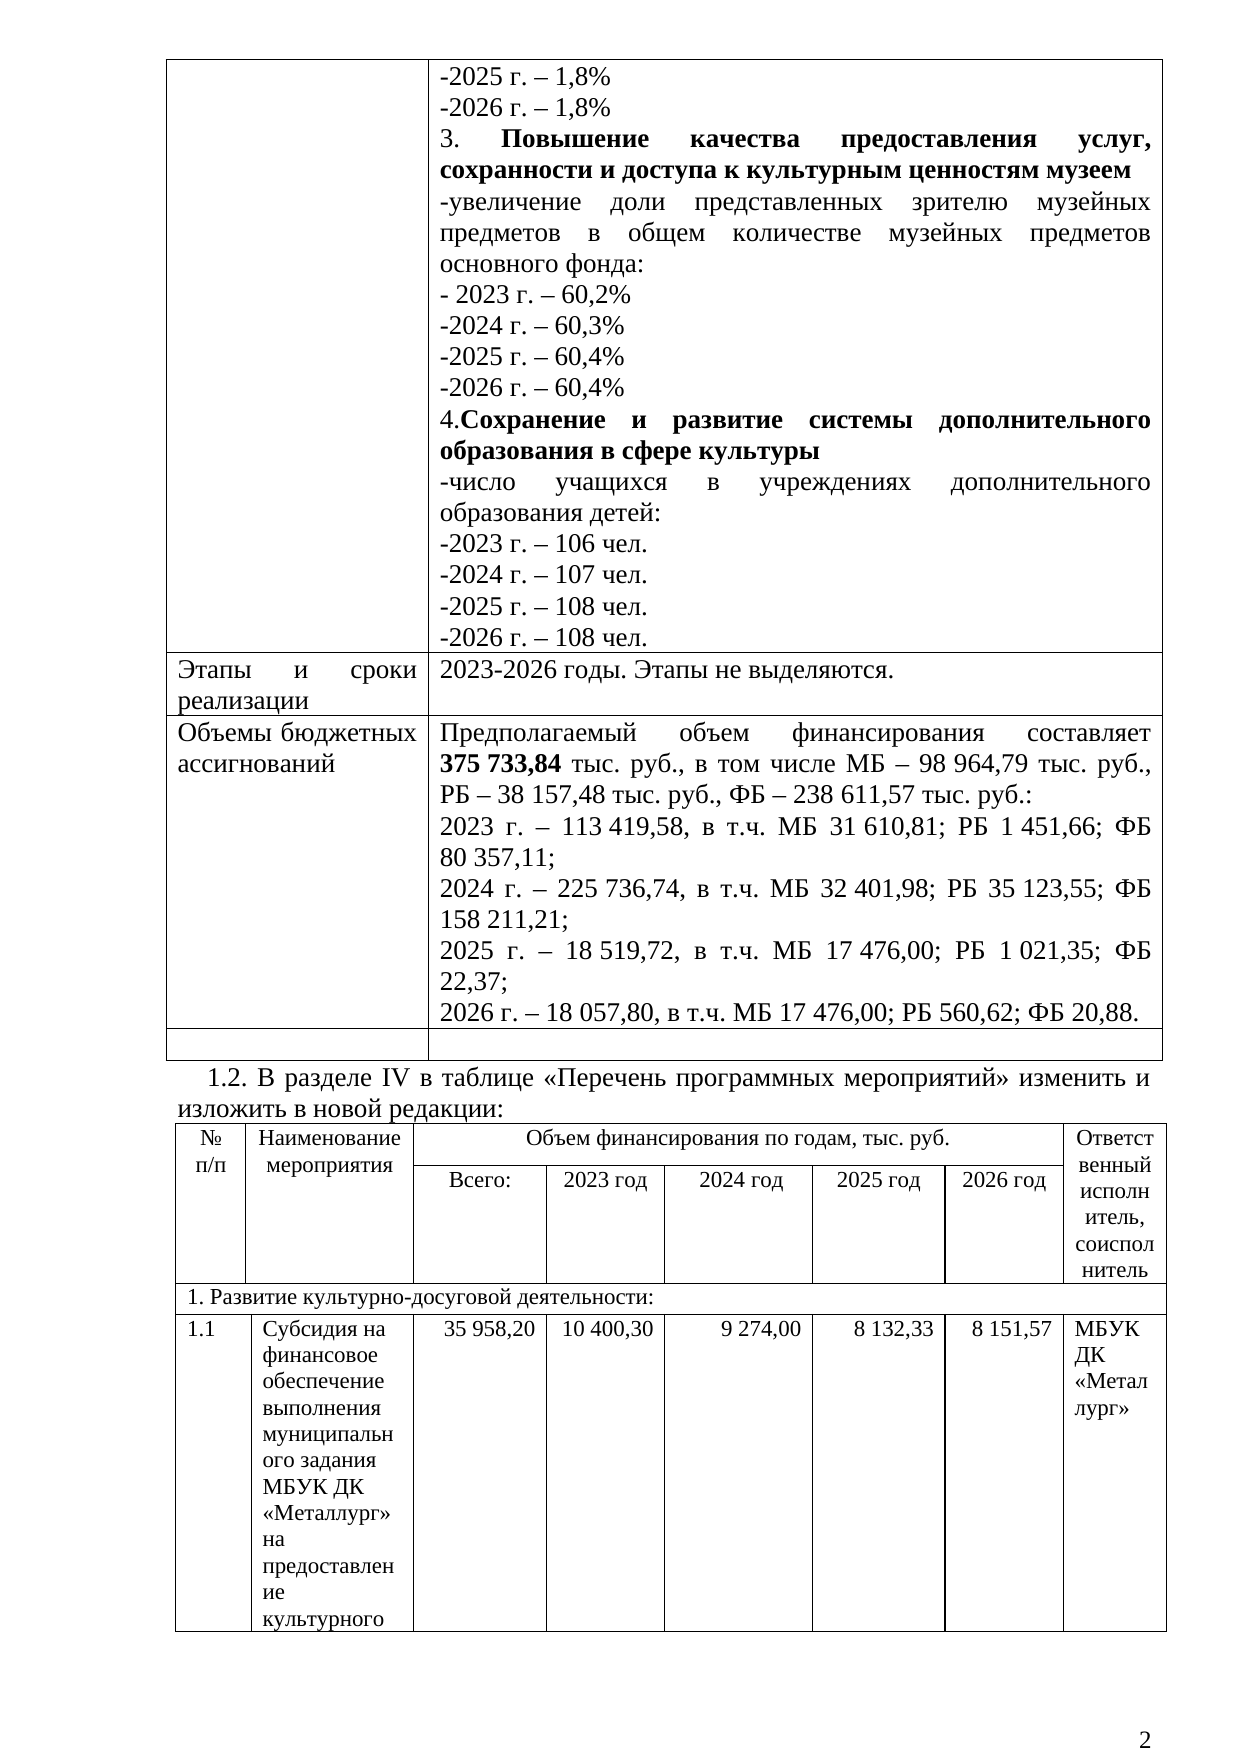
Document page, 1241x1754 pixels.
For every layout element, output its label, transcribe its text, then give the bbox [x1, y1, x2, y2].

table_cell 2025 год [813, 1166, 944, 1282]
table_cell Объемы бюджетных ассигнований [167, 716, 428, 1028]
table_cell Этапы и сроки реализации [167, 653, 428, 715]
table_cell Предполагаемый объем финансирования составляет 375 733,84 тыс. руб., в том числе МБ – 98 964,79 тыс. руб., РБ – 38 157,48 тыс. руб., ФБ – 238 611,57 тыс. руб.: 2023 г. – 113 419,58, в т.ч. МБ 31 610,81; РБ 1 451,66; ФБ 80 357,11; 2024 г. – 225 736,74, в т.ч. МБ 32 401,98; РБ 35 123,55; ФБ 158 211,21; 2025 г. – 18 519,72, в т.ч. МБ 17 476,00; РБ 1 021,35; ФБ 22,37; 2026 г. – 18 057,80, в т.ч. МБ 17 476,00; РБ 560,62; ФБ 20,88. [429, 716, 1162, 1028]
table_cell 35 958,20 [414, 1315, 546, 1631]
table_header № п/п [176, 1124, 245, 1282]
table_cell 8 151,57 [946, 1315, 1063, 1631]
table_cell 10 400,30 [547, 1315, 664, 1631]
table_header Ответственный исполнитель, соисполнитель [1064, 1124, 1166, 1282]
table_cell [167, 1029, 428, 1060]
table_cell 2024 год [665, 1166, 812, 1282]
table_cell Всего: [414, 1166, 546, 1282]
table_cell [252, 1315, 413, 1631]
table_cell 2023-2026 годы. Этапы не выделяются. [429, 653, 1162, 715]
table_cell 2026 год [946, 1166, 1063, 1282]
table_cell 1. Развитие культурно-досуговой деятельности: [176, 1284, 1166, 1314]
table_header Наименование мероприятия [246, 1124, 413, 1282]
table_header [429, 60, 1162, 652]
table_cell 2023 год [547, 1166, 664, 1282]
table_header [167, 60, 428, 652]
table_cell 8 132,33 [813, 1315, 944, 1631]
table_cell 1.1 [176, 1315, 251, 1631]
table_cell [429, 1029, 1162, 1060]
text 1.2. В разделе IV в таблице «Перечень программных мероприятий» изменить и изложить в новой редакции: [177, 1061, 1152, 1123]
table_header Объем финансирования по годам, тыс. руб. [414, 1124, 1063, 1165]
table_cell 9 274,00 [665, 1315, 812, 1631]
table_cell МБУК ДК «Металлург» [1064, 1315, 1166, 1631]
